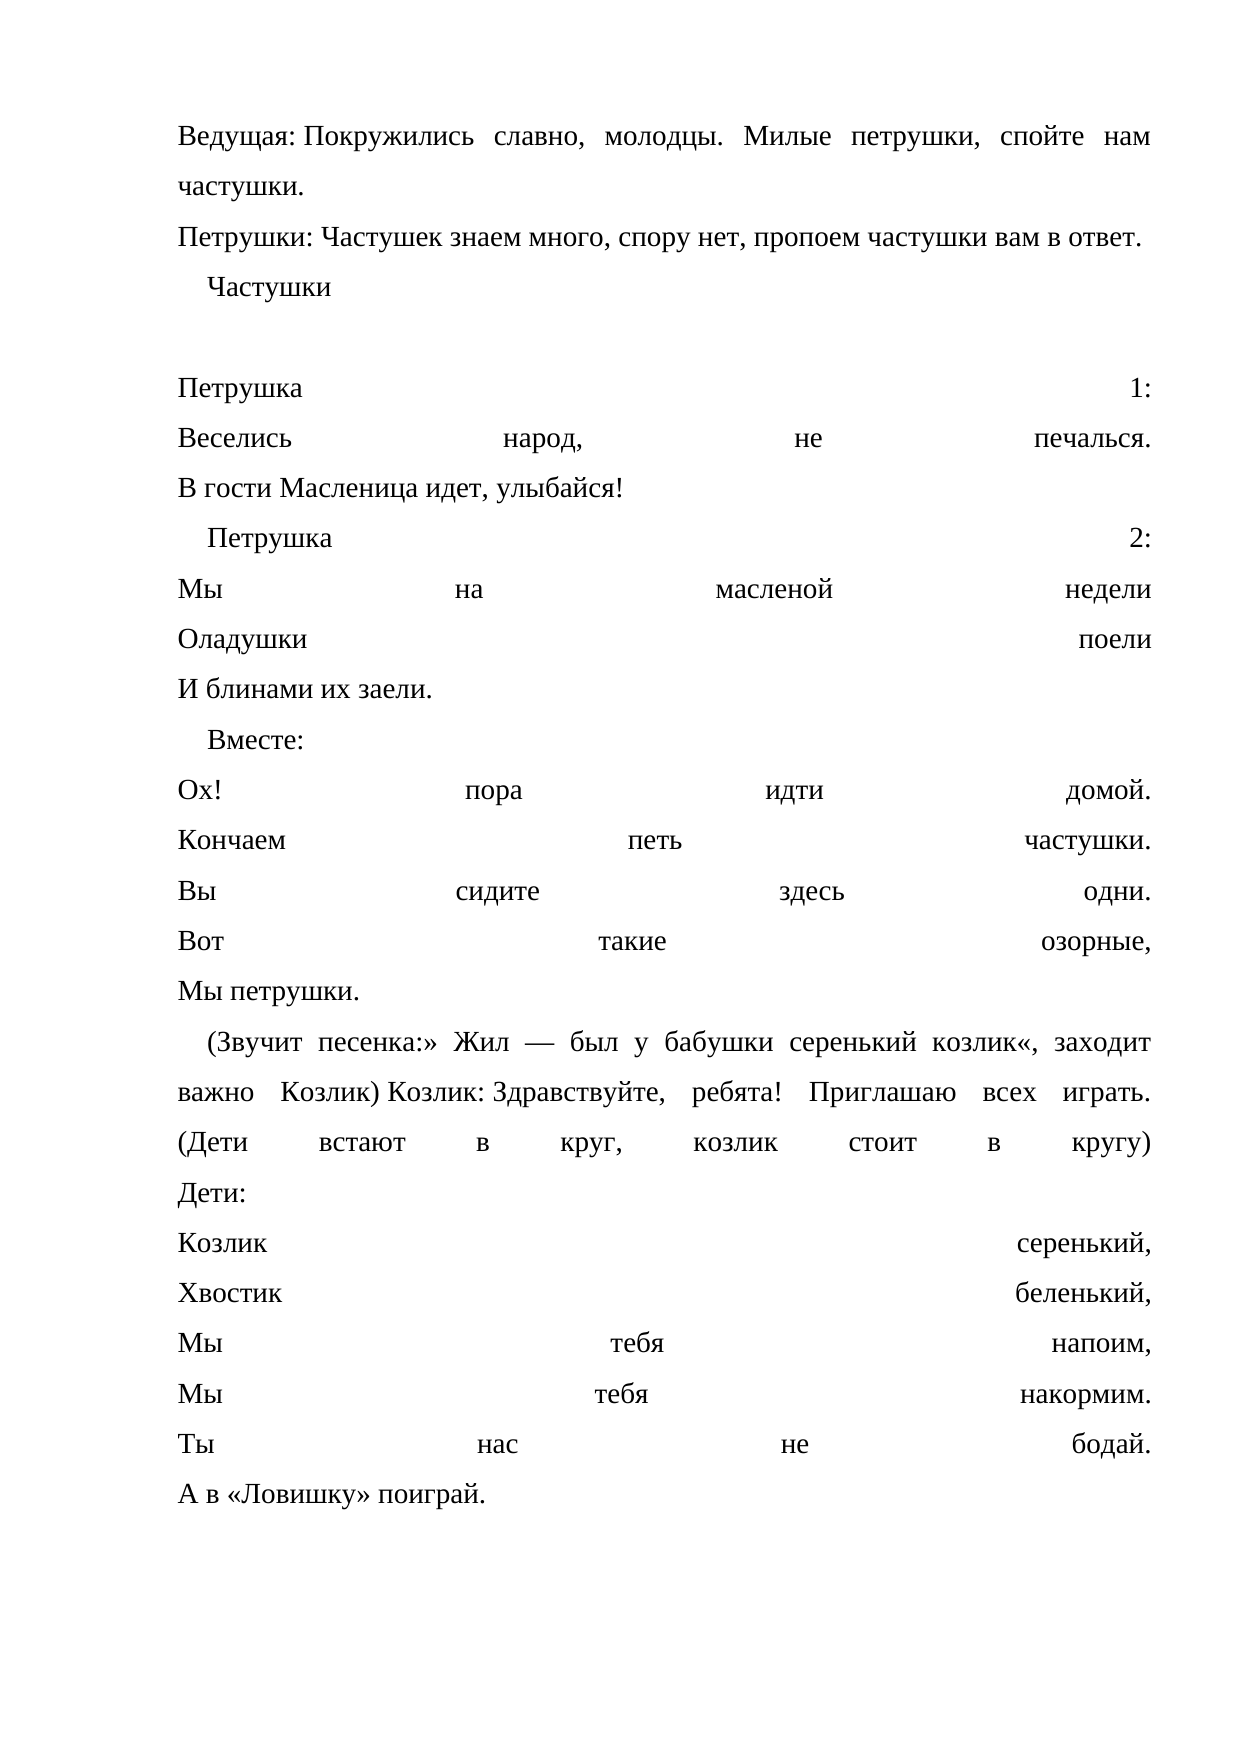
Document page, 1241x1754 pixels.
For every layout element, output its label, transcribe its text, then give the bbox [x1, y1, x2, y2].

text Петрушка 2: Мы на масленой недели Оладушки поели И блинами их заели. [177, 521, 1152, 705]
text Вместе: Ох! пора идти домой. Кончаем петь частушки. Вы сидите здесь одни. Вот такие озорные, Мы петрушки. [177, 722, 1152, 1007]
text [177, 118, 1152, 252]
text Частушки Петрушка 1: Веселись народ, не печалься. В гости Масленица идет, улыбайся! [177, 269, 1152, 504]
text (Звучит песенка:» Жил — был у бабушки серенький козлик«, заходит важно Козлик) Козлик: Здравствуйте, ребята! Приглашаю всех играть. (Дети встают в круг, козлик стоит в кругу) Дети: Козлик серенький, Хвостик беленький, Мы тебя напоим, Мы тебя накормим. Ты нас не бодай. А в «Ловишку» поиграй. [177, 1024, 1152, 1510]
